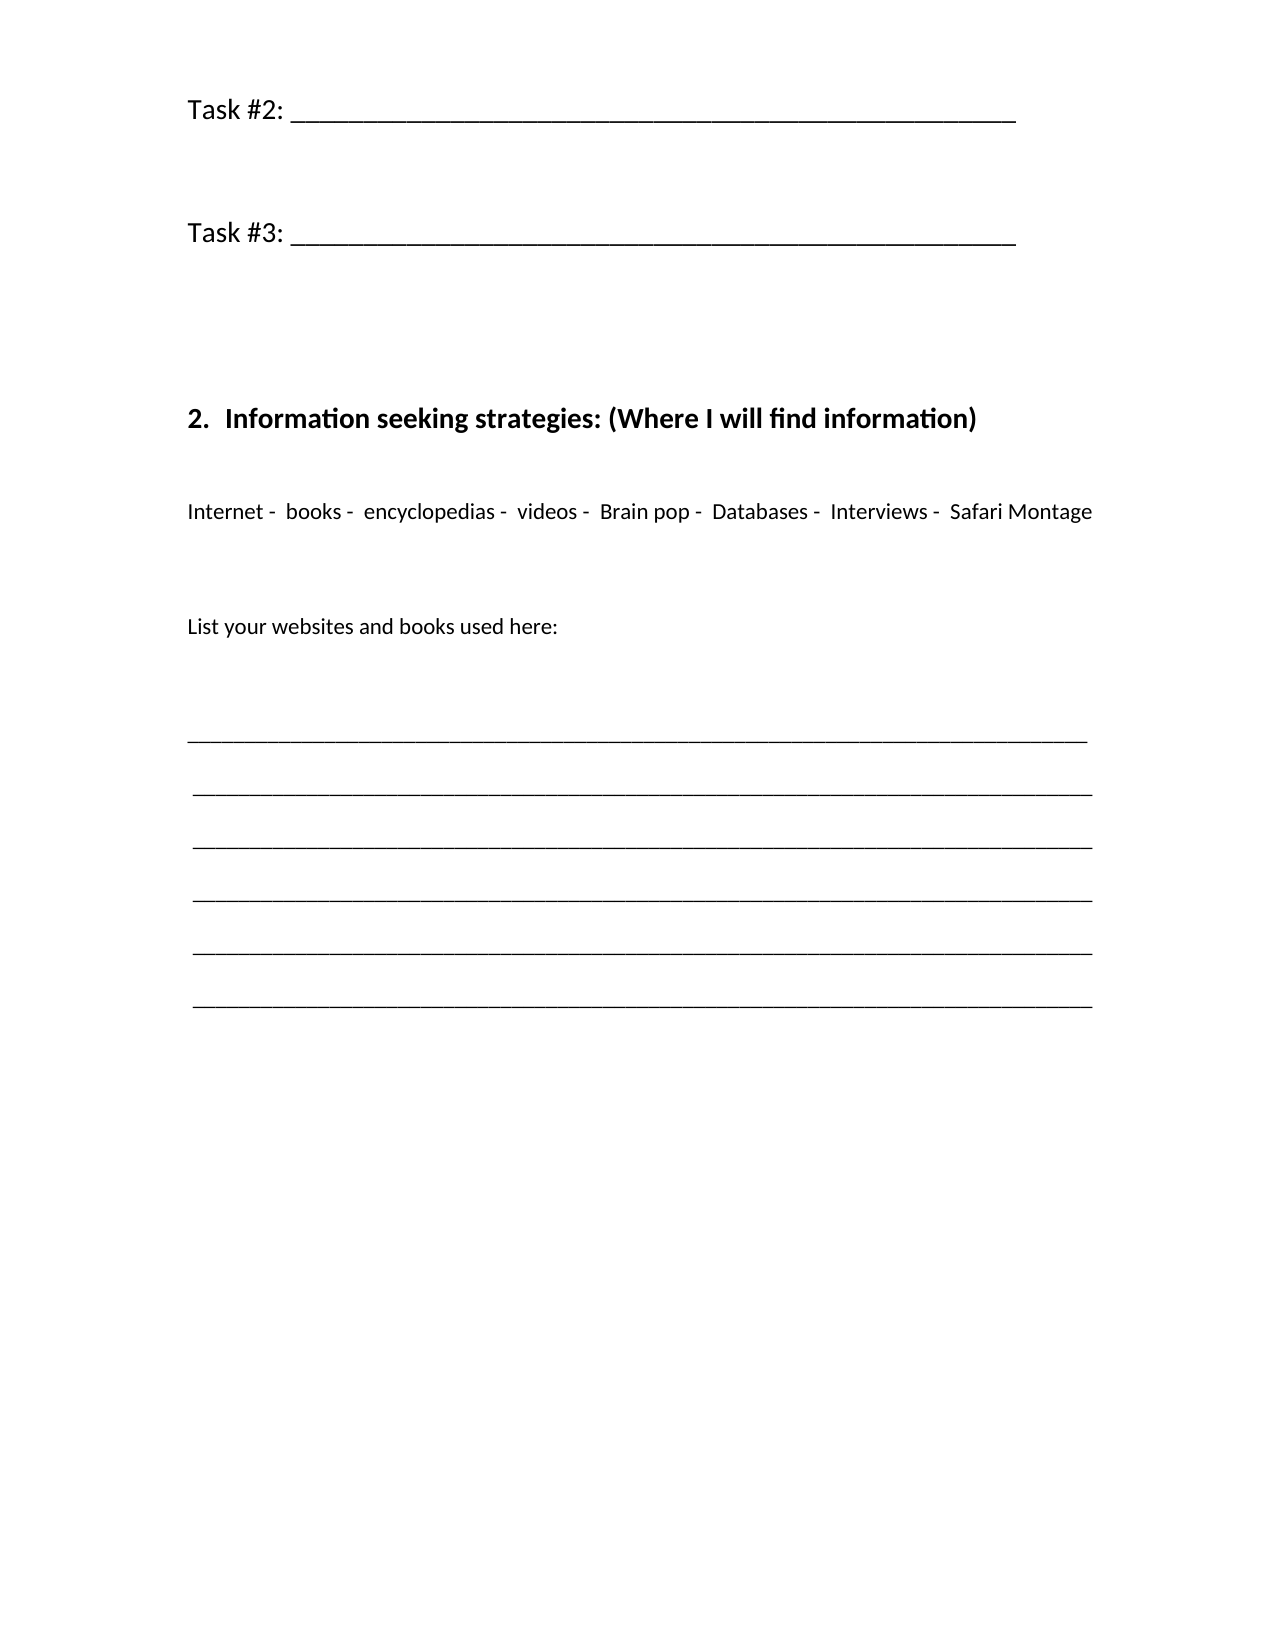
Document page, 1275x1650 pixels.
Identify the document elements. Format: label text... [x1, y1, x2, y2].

text Task #2: __________________________________________________ [187, 91, 1125, 127]
text Internet - books - encyclopedias - videos - Brain pop - Databases - Interviews - Safari Montage [187, 497, 1125, 525]
text Task #3: __________________________________________________ [187, 214, 1125, 250]
text _______________________________________________________________________________ [150, 718, 1125, 746]
text _______________________________________________________________________________ [150, 983, 1125, 1011]
text _______________________________________________________________________________ [150, 771, 1125, 799]
text _______________________________________________________________________________ [150, 824, 1125, 852]
text _______________________________________________________________________________ [150, 877, 1125, 905]
text List your websites and books used here: [150, 612, 1125, 640]
text _______________________________________________________________________________ [150, 930, 1125, 958]
list Information seeking strategies: (Where I will find information) [187, 400, 1125, 435]
